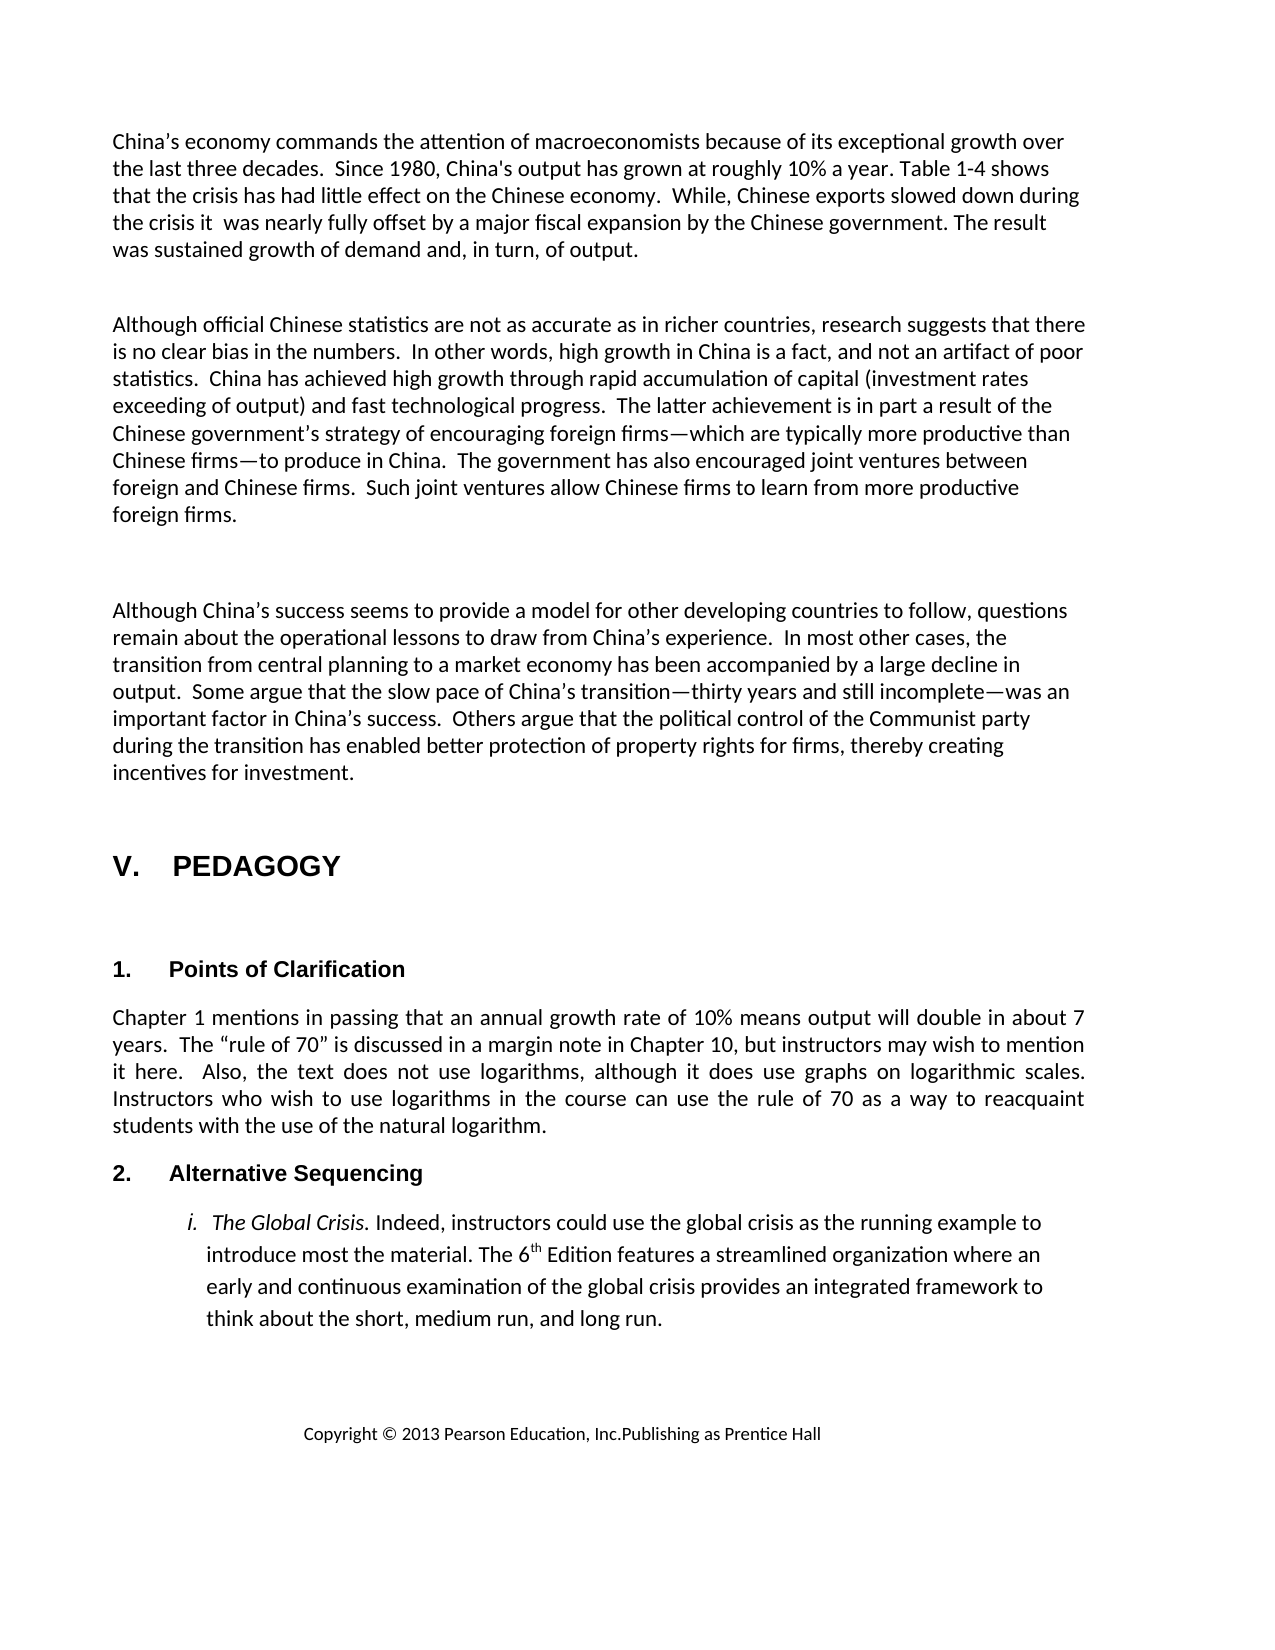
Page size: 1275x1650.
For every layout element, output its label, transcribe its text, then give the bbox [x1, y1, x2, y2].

text Chapter 1 mentions in passing that an annual growth rate of 10% means output will double in about 7 years. The “rule of 70” is discussed in a margin note in Chapter 10, but instructors may wish to mention it here. Also, the text does not use logarithms, although it does use graphs on logarithmic scales. Instructors who wish to use logarithms in the course can use the rule of 70 as a way to reacquaint students with the use of the natural logarithm. [112, 1004, 1087, 1139]
text China’s economy commands the attention of macroeconomists because of its exceptional growth over the last three decades. Since 1980, China's output has grown at roughly 10% a year. Table 1-4 shows that the crisis has had little effect on the Chinese economy. While, Chinese exports slowed down during the crisis it was nearly fully offset by a major fiscal expansion by the Chinese government. The result was sustained growth of demand and, in turn, of output. [112, 128, 1087, 290]
text Although official Chinese statistics are not as accurate as in richer countries, research suggests that there is no clear bias in the numbers. In other words, high growth in China is a fact, and not an artifact of poor statistics. China has achieved high growth through rapid accumulation of capital (investment rates exceeding of output) and fast technological progress. The latter achievement is in part a result of the Chinese government’s strategy of encouraging foreign firms—which are typically more productive than Chinese firms—to produce in China. The government has also encouraged joint ventures between foreign and Chinese firms. Such joint ventures allow Chinese firms to learn from more productive foreign firms. [112, 311, 1087, 528]
subtitle 2. Alternative Sequencing [112, 1160, 1087, 1187]
subtitle 1. Points of Clarification [112, 956, 1087, 983]
subtitle V. Pedagogy [112, 855, 1087, 882]
text i. The Global Crisis. Indeed, instructors could use the global crisis as the running example to introduce most the material. The 6th Edition features a streamlined organization where an early and continuous examination of the global crisis provides an integrated framework to think about the short, medium run, and long run. [187, 1208, 1087, 1332]
text Although China’s success seems to provide a model for other developing countries to follow, questions remain about the operational lessons to draw from China’s experience. In most other cases, the transition from central planning to a market economy has been accompanied by a large decline in output. Some argue that the slow pace of China’s transition—thirty years and still incomplete—was an important factor in China’s success. Others argue that the political control of the Communist party during the transition has enabled better protection of property rights for firms, thereby creating incentives for investment. [112, 596, 1087, 786]
